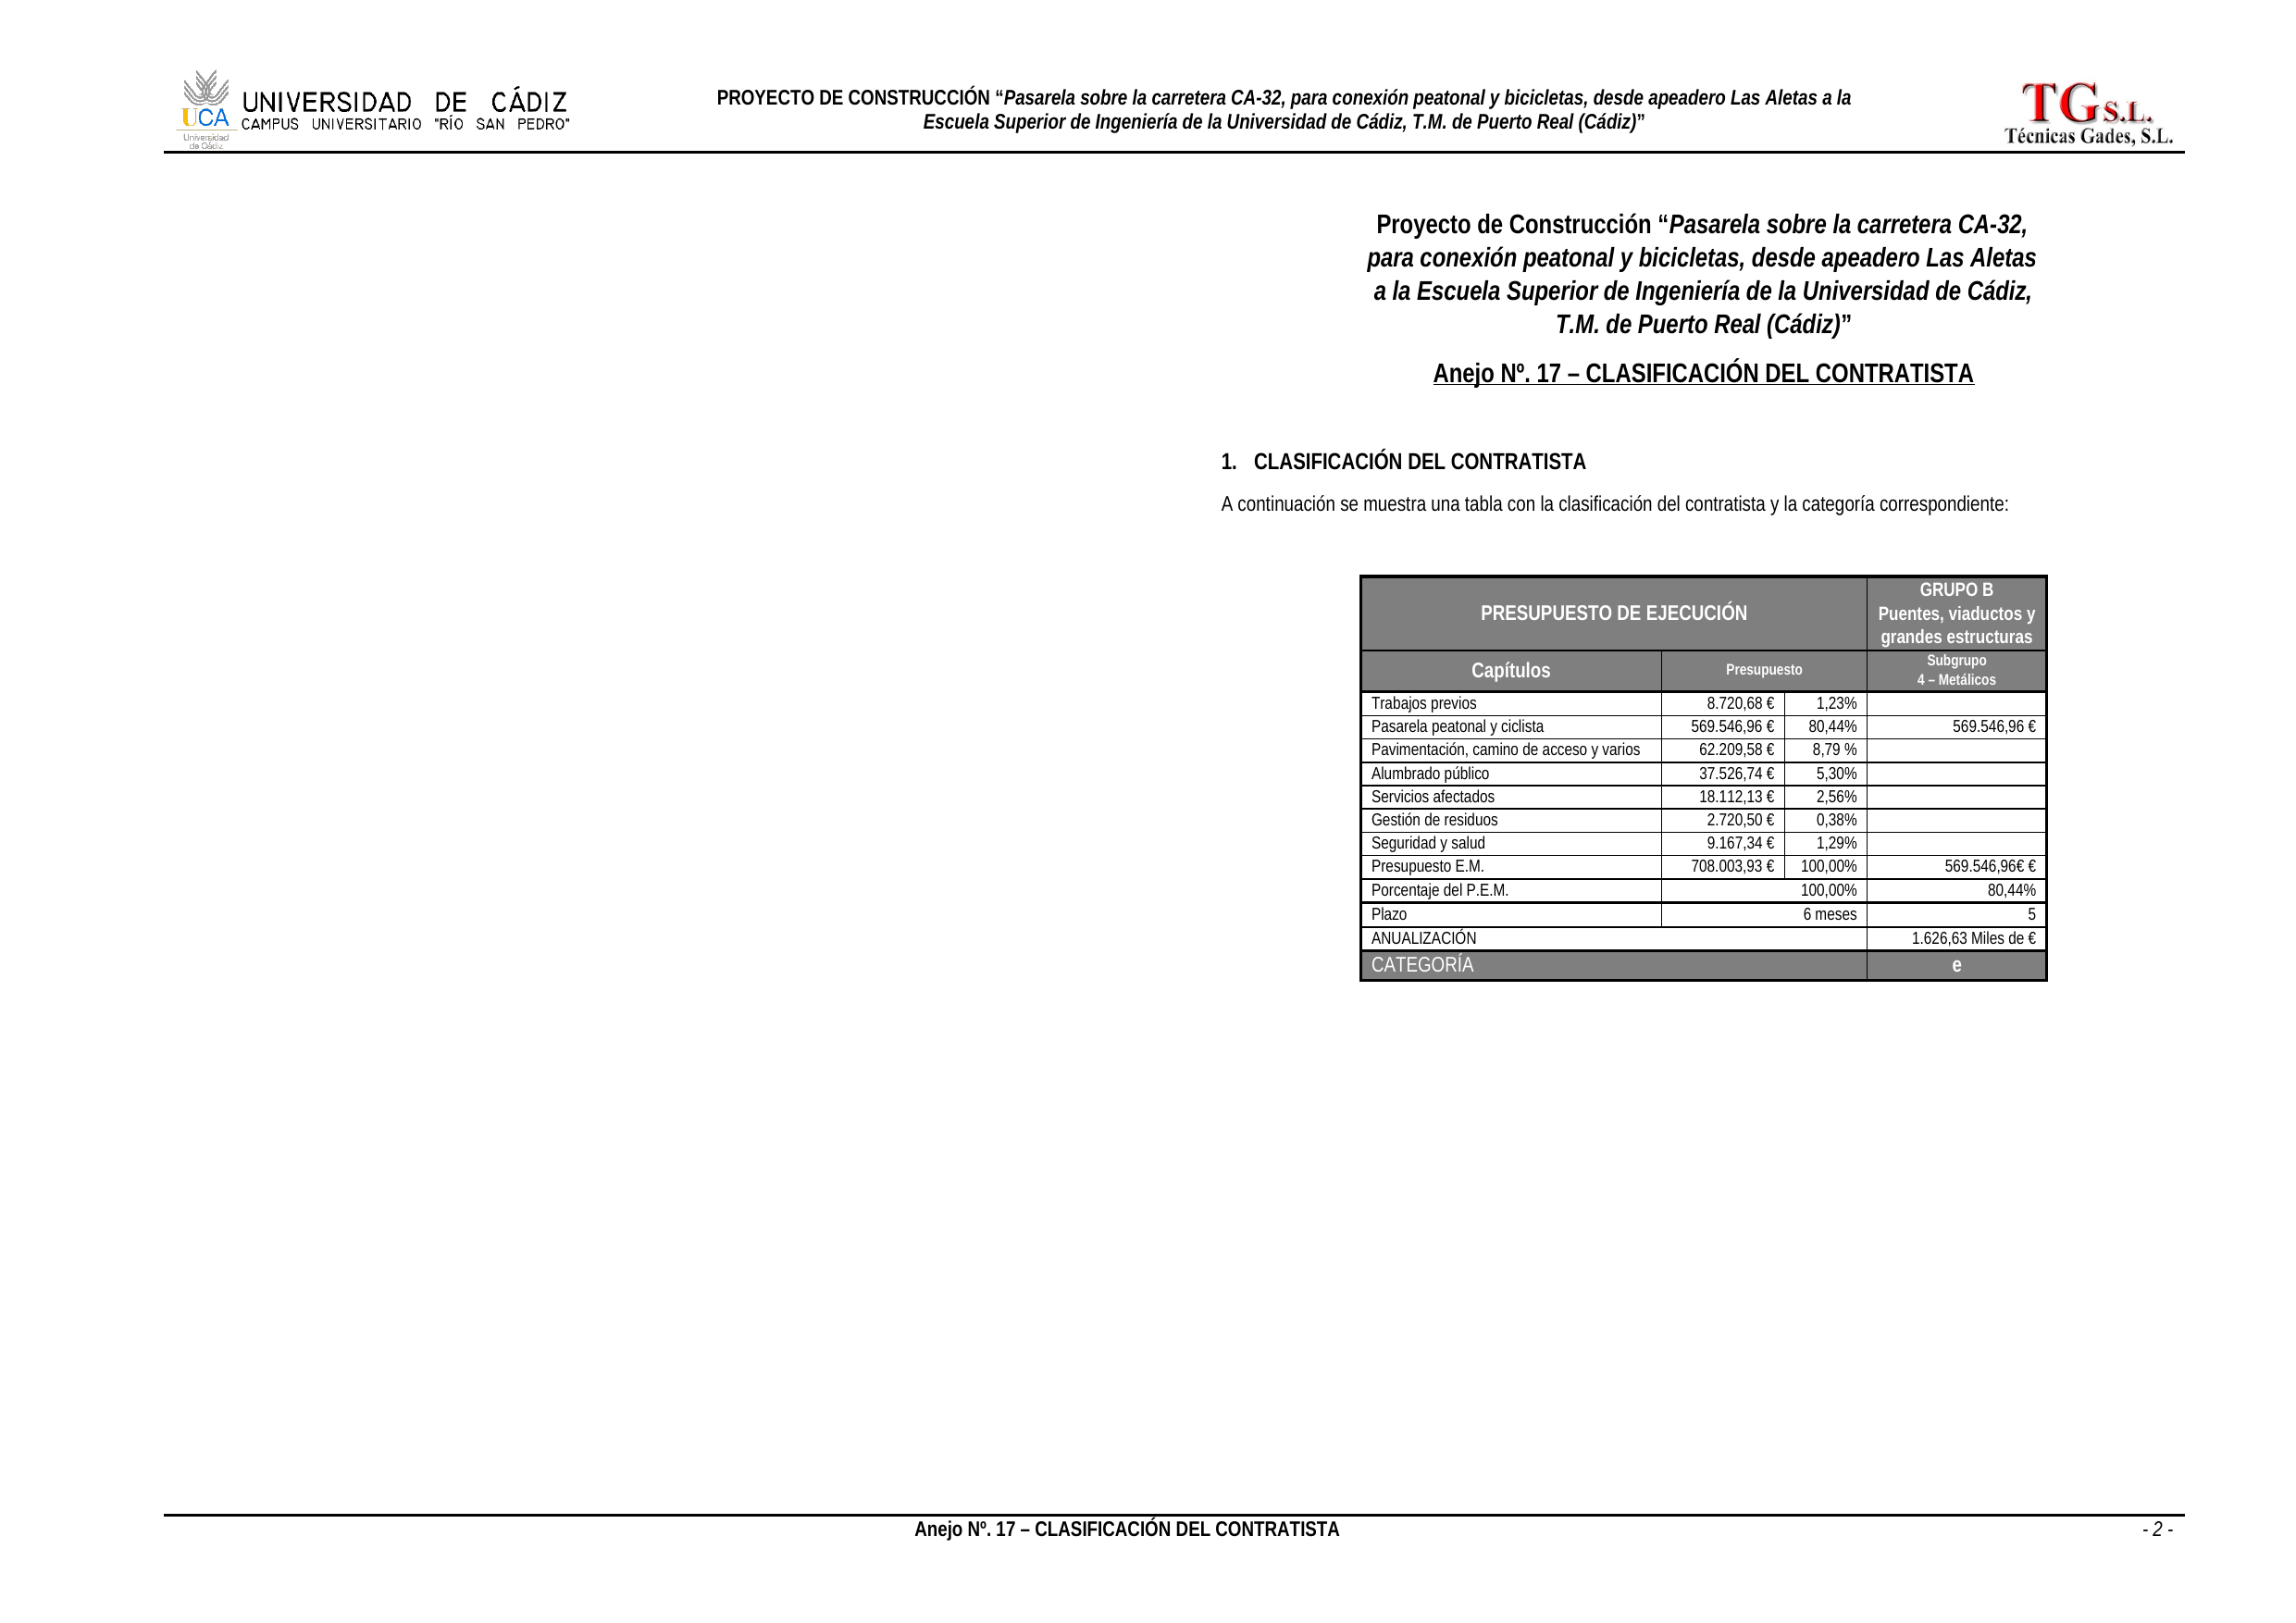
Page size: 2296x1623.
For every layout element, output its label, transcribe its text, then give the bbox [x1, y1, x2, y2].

table_cell 8.720,68 € [1662, 693, 1784, 714]
table_header PRESUPUESTO DE EJECUCIÓN [1362, 578, 1867, 650]
table_cell e [1868, 952, 2045, 979]
table_cell 569.546,96 € [1868, 716, 2045, 738]
table_cell Capítulos [1362, 651, 1661, 690]
table_cell 80,44% [1785, 716, 1867, 738]
text 1. Clasificación del contratista [1221, 448, 2186, 474]
table_cell 708.003,93 € [1662, 856, 1784, 878]
picture [2002, 68, 2176, 151]
table_cell 1,29% [1785, 833, 1867, 855]
table_cell [1868, 787, 2045, 808]
table_cell Presupuesto E.M. [1362, 856, 1661, 878]
table_cell [1868, 739, 2045, 762]
table_cell Seguridad y salud [1362, 833, 1661, 855]
table_cell 1,23% [1785, 693, 1867, 714]
table_cell 1.626,63 Miles de € [1868, 928, 2045, 949]
table_cell Gestión de residuos [1362, 810, 1661, 831]
table_cell 80,44% [1868, 880, 2045, 901]
text Proyecto de Construcción “Pasarela sobre la carretera CA-32, para conexión peatonal y bicicletas, desde apeadero Las Aletas a la Escuela Superior de Ingeniería de la Universidad de Cádiz, T.M. de Puerto Real (Cádiz)” [1221, 208, 2186, 340]
table_cell [1868, 810, 2045, 831]
table_cell 9.167,34 € [1662, 833, 1784, 855]
table_cell [1868, 693, 2045, 714]
table_cell 2,56% [1785, 787, 1867, 808]
table_cell CATEGORÍA [1362, 952, 1867, 979]
table_cell 62.209,58 € [1662, 739, 1784, 762]
table_cell 2.720,50 € [1662, 810, 1784, 831]
text Anejo Nº. 17 – CLASIFICACIÓN DEL CONTRATISTA [1221, 357, 2186, 388]
picture [174, 68, 576, 151]
table_cell ANUALIZACIÓN [1362, 928, 1867, 949]
text A continuación se muestra una tabla con la clasificación del contratista y la categoría correspondiente: [1221, 491, 2186, 516]
table_cell [1868, 763, 2045, 785]
table_cell 100,00% [1785, 856, 1867, 878]
table_cell Subgrupo 4 – Metálicos [1868, 651, 2045, 690]
table_cell Pavimentación, camino de acceso y varios [1362, 739, 1661, 762]
table_cell 18.112,13 € [1662, 787, 1784, 808]
table_cell 100,00% [1662, 880, 1867, 901]
table_cell Alumbrado público [1362, 763, 1661, 785]
table_cell 5 [1868, 904, 2045, 926]
table_cell 569.546,96€ € [1868, 856, 2045, 878]
table_cell 8,79 % [1785, 739, 1867, 762]
table_cell 6 meses [1662, 904, 1867, 926]
table_cell Trabajos previos [1362, 693, 1661, 714]
table_cell Porcentaje del P.E.M. [1362, 880, 1661, 901]
table_cell 0,38% [1785, 810, 1867, 831]
table_cell Presupuesto [1662, 651, 1867, 690]
table_cell 5,30% [1785, 763, 1867, 785]
table_cell 569.546,96 € [1662, 716, 1784, 738]
table_header GRUPO B Puentes, viaductos y grandes estructuras [1868, 578, 2045, 650]
table_cell Servicios afectados [1362, 787, 1661, 808]
table_cell Pasarela peatonal y ciclista [1362, 716, 1661, 738]
table_cell [1868, 833, 2045, 855]
table_cell 37.526,74 € [1662, 763, 1784, 785]
table_cell Plazo [1362, 904, 1661, 926]
